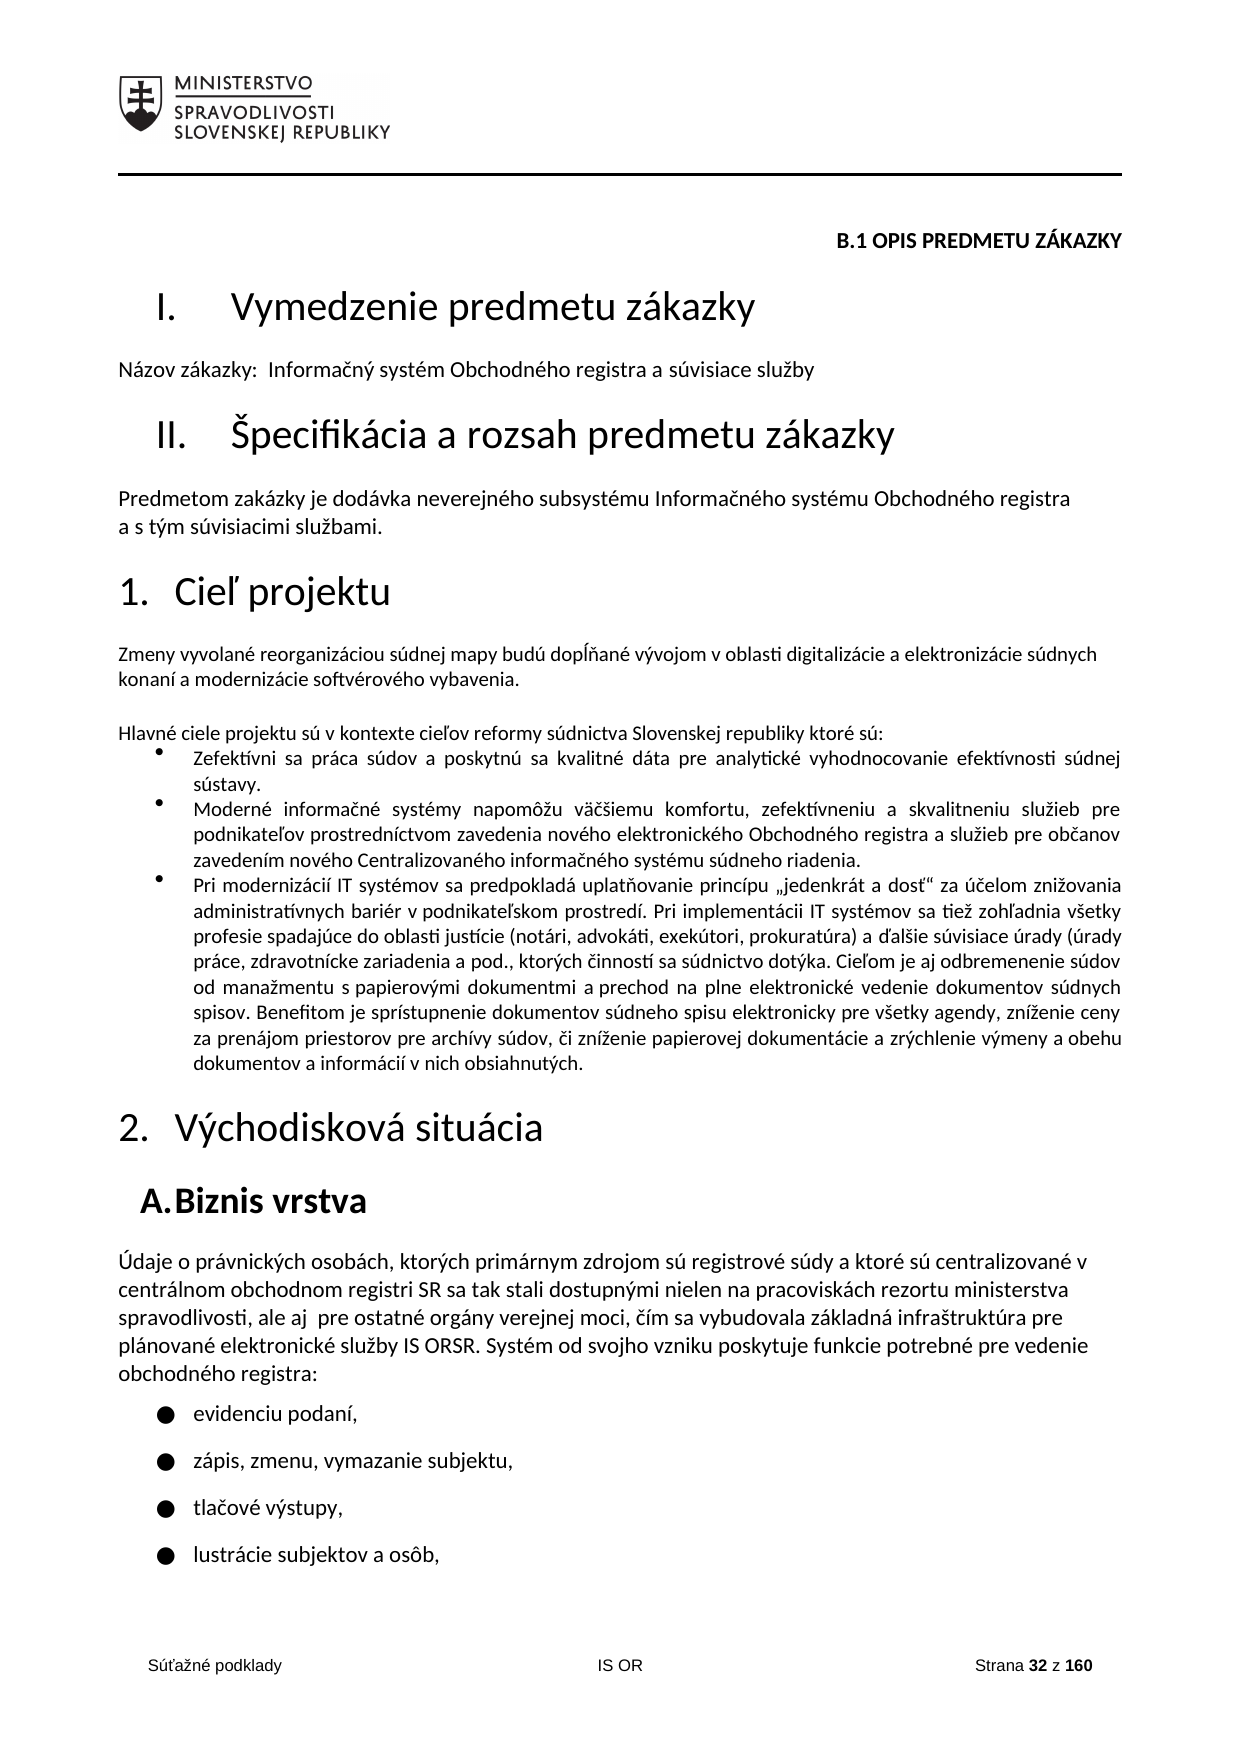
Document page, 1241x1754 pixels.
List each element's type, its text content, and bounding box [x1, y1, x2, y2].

text Údaje o právnických osobách, ktorých primárnym zdrojom sú registrové súdy a ktoré sú centralizované v centrálnom obchodnom registri SR sa tak stali dostupnými nielen na pracoviskách rezortu ministerstva spravodlivosti, ale aj pre ostatné orgány verejnej moci, čím sa vybudovala základná infraštruktúra pre plánované elektronické služby IS ORSR. Systém od svojho vzniku poskytuje funkcie potrebné pre vedenie obchodného registra: [118, 1247, 1122, 1387]
list Pri modernizácií IT systémov sa predpokladá uplatňovanie princípu „jedenkrát a dosť“ za účelom znižovania administratívnych bariér v podnikateľskom prostredí. Pri implementácii IT systémov sa tiež zohľadnia všetky profesie spadajúce do oblasti justície (notári, advokáti, exekútori, prokuratúra) a ďalšie súvisiace úrady (úrady práce, zdravotnícke zariadenia a pod., ktorých činností sa súdnictvo dotýka. Cieľom je aj odbremenenie súdov od manažmentu s papierovými dokumentmi a prechod na plne elektronické vedenie dokumentov súdnych spisov. Benefitom je sprístupnenie dokumentov súdneho spisu elektronicky pre všetky agendy, zníženie ceny za prenájom priestorov pre archívy súdov, či zníženie papierovej dokumentácie a zrýchlenie výmeny a obehu dokumentov a informácií v nich obsiahnutých. [156, 872, 1122, 1076]
list tlačové výstupy, [156, 1481, 1122, 1528]
picture [118, 73, 390, 144]
subtitle Vymedzenie predmetu zákazky [156, 279, 1122, 330]
subtitle Východisková situácia [118, 1101, 1122, 1152]
text Hlavné ciele projektu sú v kontexte cieľov reformy súdnictva Slovenskej republiky ktoré sú: [118, 720, 1122, 745]
subtitle Biznis vrstva [140, 1177, 1122, 1222]
list evidenciu podaní, [156, 1387, 1122, 1434]
list lustrácie subjektov a osôb, [156, 1528, 1122, 1575]
subtitle B.1 OPIS PREDMETU ZÁKAZKY [118, 226, 1122, 254]
text Predmetom zakázky je dodávka neverejného subsystému Informačného systému Obchodného registra a s tým súvisiacimi službami. [118, 484, 1122, 540]
subtitle Cieľ projektu [118, 565, 1122, 616]
list Moderné informačné systémy napomôžu väčšiemu komfortu, zefektívneniu a skvalitneniu služieb pre podnikateľov prostredníctvom zavedenia nového elektronického Obchodného registra a služieb pre občanov zavedením nového Centralizovaného informačného systému súdneho riadenia. [156, 796, 1122, 872]
text Názov zákazky: Informačný systém Obchodného registra a súvisiace služby [118, 355, 1122, 383]
text Zmeny vyvolané reorganizáciou súdnej mapy budú dopĺňané vývojom v oblasti digitalizácie a elektronizácie súdnych konaní a modernizácie softvérového vybavenia. [118, 641, 1122, 692]
subtitle Špecifikácia a rozsah predmetu zákazky [156, 408, 1122, 459]
list Zefektívni sa práca súdov a poskytnú sa kvalitné dáta pre analytické vyhodnocovanie efektívnosti súdnej sústavy. [156, 745, 1122, 796]
list zápis, zmenu, vymazanie subjektu, [156, 1434, 1122, 1481]
